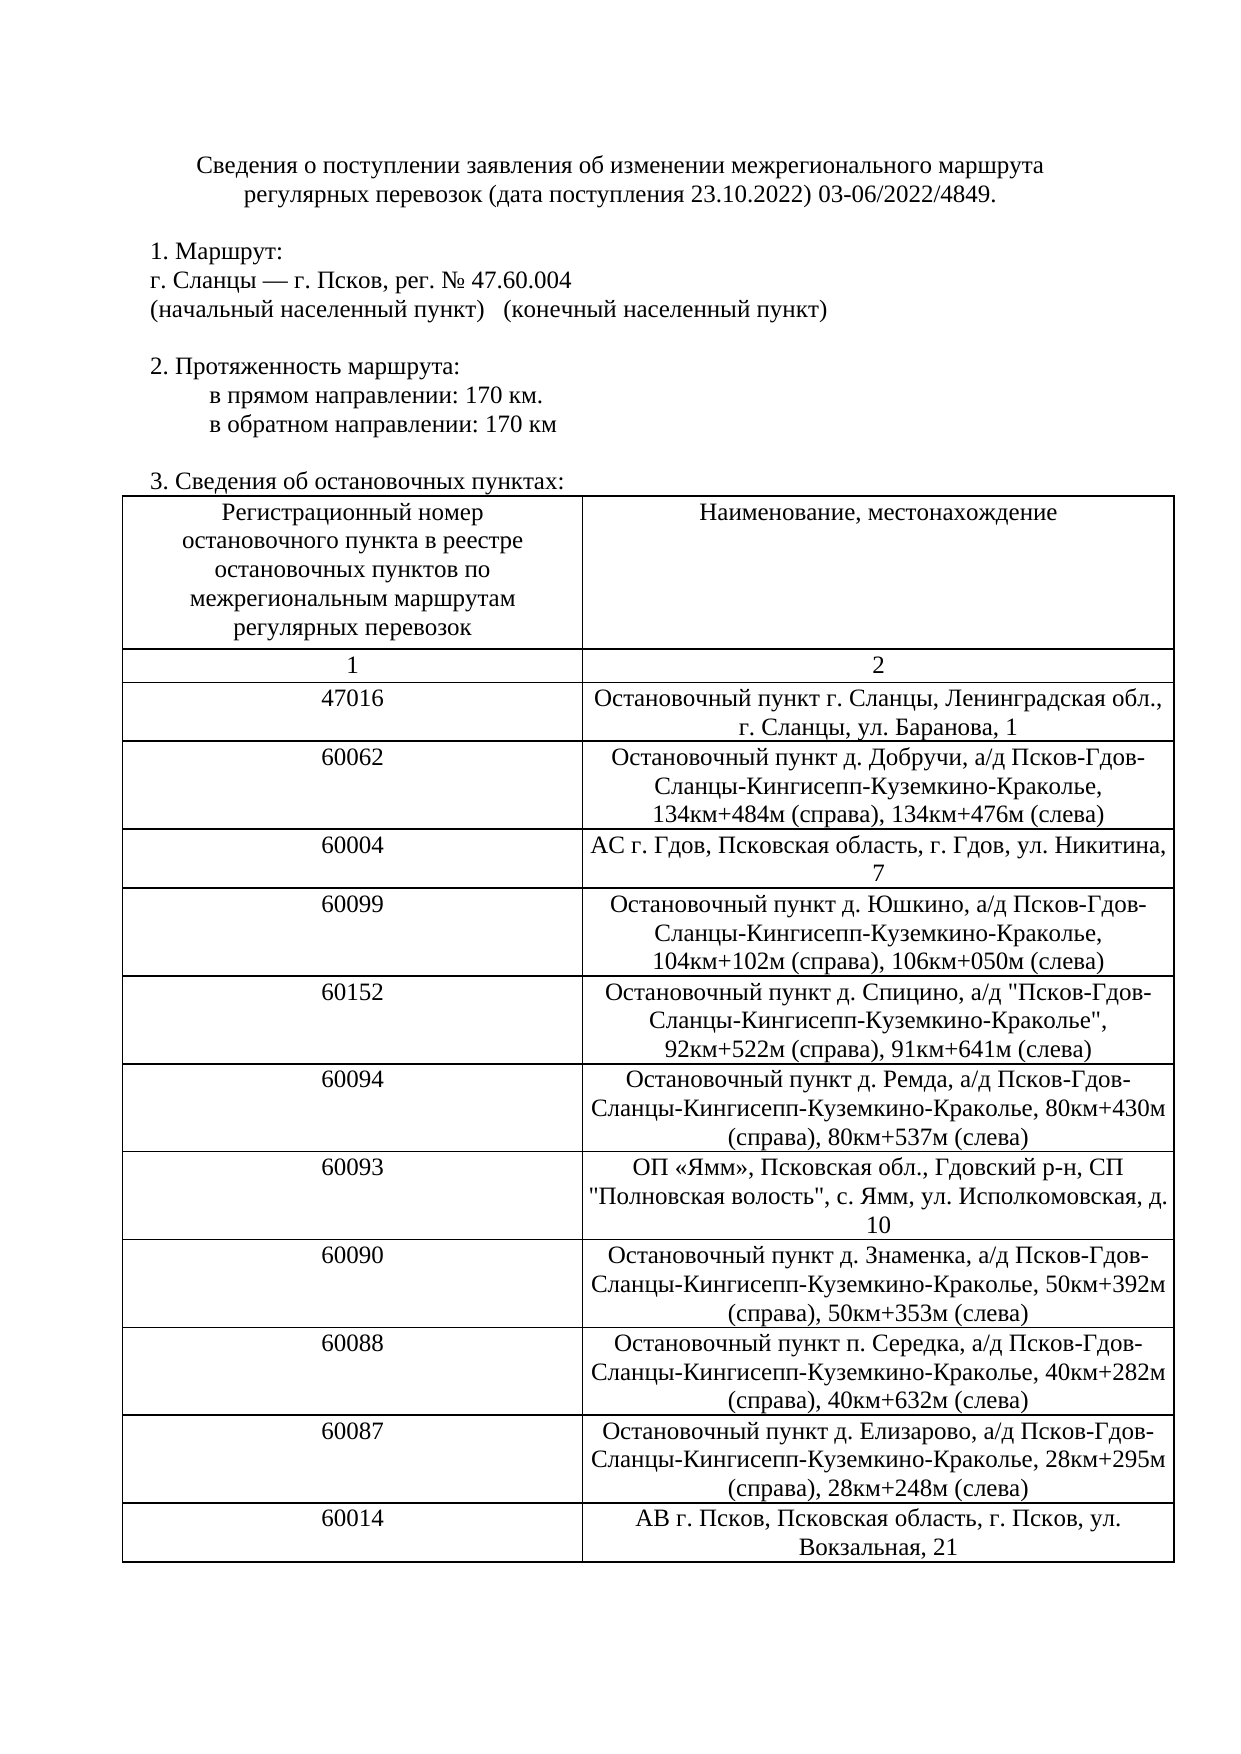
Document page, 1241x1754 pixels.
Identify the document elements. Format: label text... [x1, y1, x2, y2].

text (начальный населенный пункт) (конечный населенный пункт) [150, 294, 1090, 322]
table_cell Остановочный пункт п. Середка, а/д Псков-Гдов-Сланцы-Кингисепп-Куземкино-Краколье, 40км+282м (справа), 40км+632м (слева) [583, 1328, 1173, 1414]
table_cell АВ г. Псков, Псковская область, г. Псков, ул. Вокзальная, 21 [583, 1504, 1173, 1561]
table_cell Остановочный пункт г. Сланцы, Ленинградская обл., г. Сланцы, ул. Баранова, 1 [583, 683, 1173, 740]
table_cell Остановочный пункт д. Знаменка, а/д Псков-Гдов-Сланцы-Кингисепп-Куземкино-Краколье, 50км+392м (справа), 50км+353м (слева) [583, 1240, 1173, 1326]
table_cell 60094 [123, 1065, 582, 1151]
table_cell 60093 [123, 1152, 582, 1238]
text 3. Сведения об остановочных пунктах: [150, 466, 1090, 495]
text 2. Протяженность маршрута: [150, 351, 1090, 380]
table_cell 1 [123, 650, 582, 681]
table_cell 60004 [123, 830, 582, 887]
table_cell Остановочный пункт д. Ремда, а/д Псков-Гдов-Сланцы-Кингисепп-Куземкино-Краколье, 80км+430м (справа), 80км+537м (слева) [583, 1065, 1173, 1151]
table_header Наименование, местонахождение [583, 497, 1173, 648]
table_cell 47016 [123, 683, 582, 740]
text в обратном направлении: 170 км [150, 409, 1090, 437]
text в прямом направлении: 170 км. [150, 380, 1090, 409]
table_cell Остановочный пункт д. Елизарово, а/д Псков-Гдов-Сланцы-Кингисепп-Куземкино-Краколье, 28км+295м (справа), 28км+248м (слева) [583, 1416, 1173, 1502]
table_cell 60152 [123, 977, 582, 1063]
table_header Регистрационный номер остановочного пункта в реестре остановочных пунктов по межрегиональным маршрутам регулярных перевозок [123, 497, 582, 648]
table_cell 60088 [123, 1328, 582, 1414]
table_cell АС г. Гдов, Псковская область, г. Гдов, ул. Никитина, 7 [583, 830, 1173, 887]
table_cell 60087 [123, 1416, 582, 1502]
table_cell 60014 [123, 1504, 582, 1561]
text г. Сланцы — г. Псков, рег. № 47.60.004 [150, 265, 1090, 294]
table_cell Остановочный пункт д. Юшкино, а/д Псков-Гдов-Сланцы-Кингисепп-Куземкино-Краколье, 104км+102м (справа), 106км+050м (слева) [583, 889, 1173, 975]
table_cell 60099 [123, 889, 582, 975]
table_cell Остановочный пункт д. Спицино, а/д "Псков-Гдов-Сланцы-Кингисепп-Куземкино-Краколье", 92км+522м (справа), 91км+641м (слева) [583, 977, 1173, 1063]
table_cell ОП «Ямм», Псковская обл., Гдовский р-н, СП "Полновская волость", с. Ямм, ул. Исполкомовская, д. 10 [583, 1152, 1173, 1238]
table_cell 60062 [123, 742, 582, 828]
table_cell Остановочный пункт д. Добручи, а/д Псков-Гдов-Сланцы-Кингисепп-Куземкино-Краколье, 134км+484м (справа), 134км+476м (слева) [583, 742, 1173, 828]
text 1. Маршрут: [150, 236, 1090, 265]
table_cell 2 [583, 650, 1173, 681]
text Сведения о поступлении заявления об изменении межрегионального маршрута регулярных перевозок (дата поступления 23.10.2022) 03-06/2022/4849. [150, 150, 1090, 207]
table_cell 60090 [123, 1240, 582, 1326]
